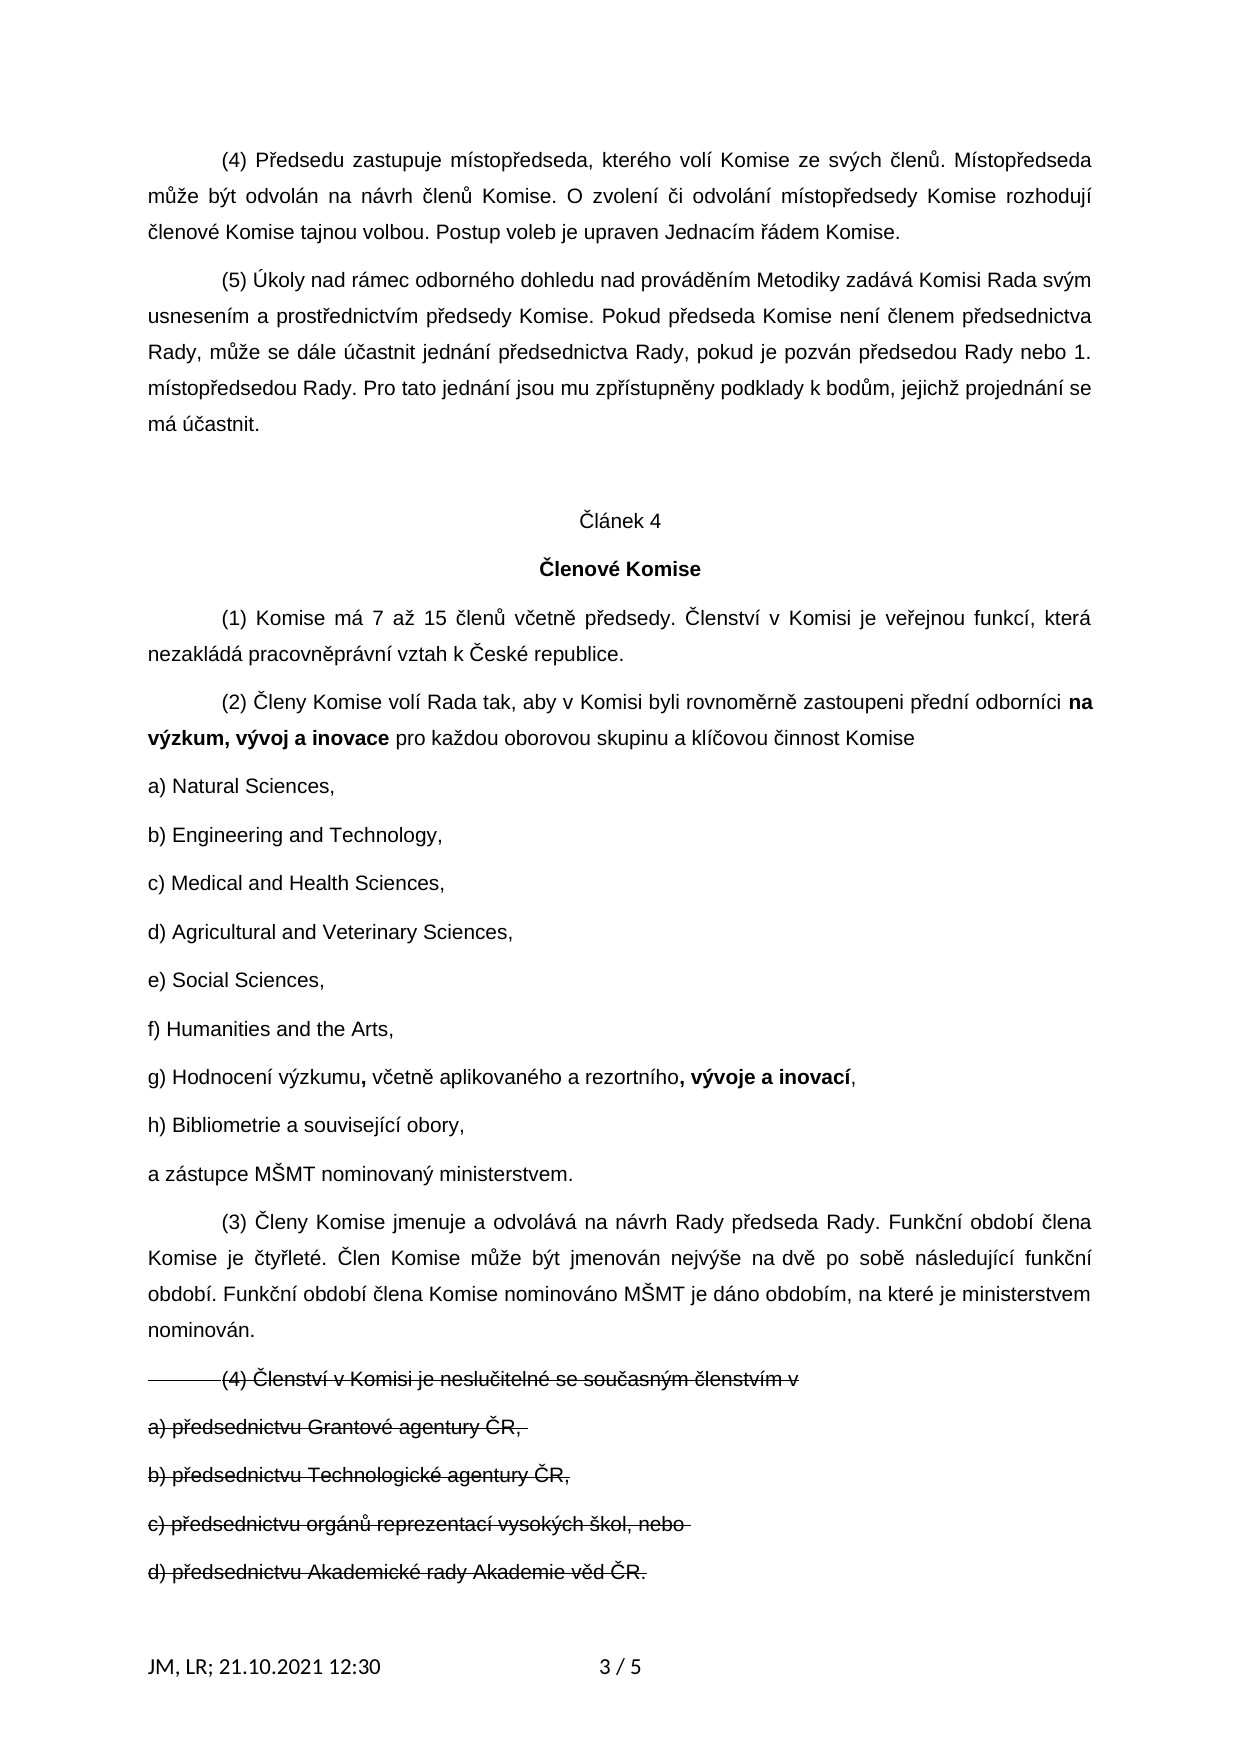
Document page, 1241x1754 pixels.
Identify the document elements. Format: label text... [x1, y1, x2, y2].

text (4) Členství v Komisi je neslučitelné se současným členstvím v [148, 1366, 1093, 1390]
text (4) Předsedu zastupuje místopředseda, kterého volí Komise ze svých členů. Místopředseda může být odvolán na návrh členů Komise. O zvolení či odvolání místopředsedy Komise rozhodují členové Komise tajnou volbou. Postup voleb je upraven Jednacím řádem Komise. [148, 148, 1093, 243]
text g) Hodnocení výzkumu, včetně aplikovaného a rezortního, vývoje a inovací, [148, 1065, 1093, 1089]
text d) předsednictvu Akademické rady Akademie věd ČR. [148, 1560, 1093, 1584]
text h) Bibliometrie a související obory, [148, 1113, 1093, 1137]
text b) předsednictvu Technologické agentury ČR, [148, 1463, 1093, 1487]
text d) Agricultural and Veterinary Sciences, [148, 919, 1093, 943]
text (3) Členy Komise jmenuje a odvolává na návrh Rady předseda Rady. Funkční období člena Komise je čtyřleté. Člen Komise může být jmenován nejvýše na dvě po sobě následující funkční období. Funkční období člena Komise nominováno MŠMT je dáno obdobím, na které je ministerstvem nominován. [148, 1210, 1093, 1342]
text e) Social Sciences, [148, 968, 1093, 992]
text a) předsednictvu Grantové agentury ČR, [148, 1415, 1093, 1439]
text Členové Komise [148, 557, 1093, 581]
text (1) Komise má 7 až 15 členů včetně předsedy. Členství v Komisi je veřejnou funkcí, která nezakládá pracovněprávní vztah k České republice. [148, 605, 1093, 665]
text (2) Členy Komise volí Rada tak, aby v Komisi byli rovnoměrně zastoupeni přední odborníci na výzkum, vývoj a inovace pro každou oborovou skupinu a klíčovou činnost Komise [148, 690, 1093, 750]
text b) Engineering and Technology, [148, 823, 1093, 847]
text f) Humanities and the Arts, [148, 1016, 1093, 1040]
text (5) Úkoly nad rámec odborného dohledu nad prováděním Metodiky zadává Komisi Rada svým usnesením a prostřednictvím předsedy Komise. Pokud předseda Komise není členem předsednictva Rady, může se dále účastnit jednání předsednictva Rady, pokud je pozván předsedou Rady nebo 1. místopředsedou Rady. Pro tato jednání jsou mu zpřístupněny podklady k bodům, jejichž projednání se má účastnit. [148, 268, 1093, 436]
text a zástupce MŠMT nominovaný ministerstvem. [148, 1162, 1093, 1186]
text c) předsednictvu orgánů reprezentací vysokých škol, nebo [148, 1512, 1093, 1536]
text a) Natural Sciences, [148, 774, 1093, 798]
text c) Medical and Health Sciences, [148, 871, 1093, 895]
text Článek 4 [148, 508, 1093, 532]
